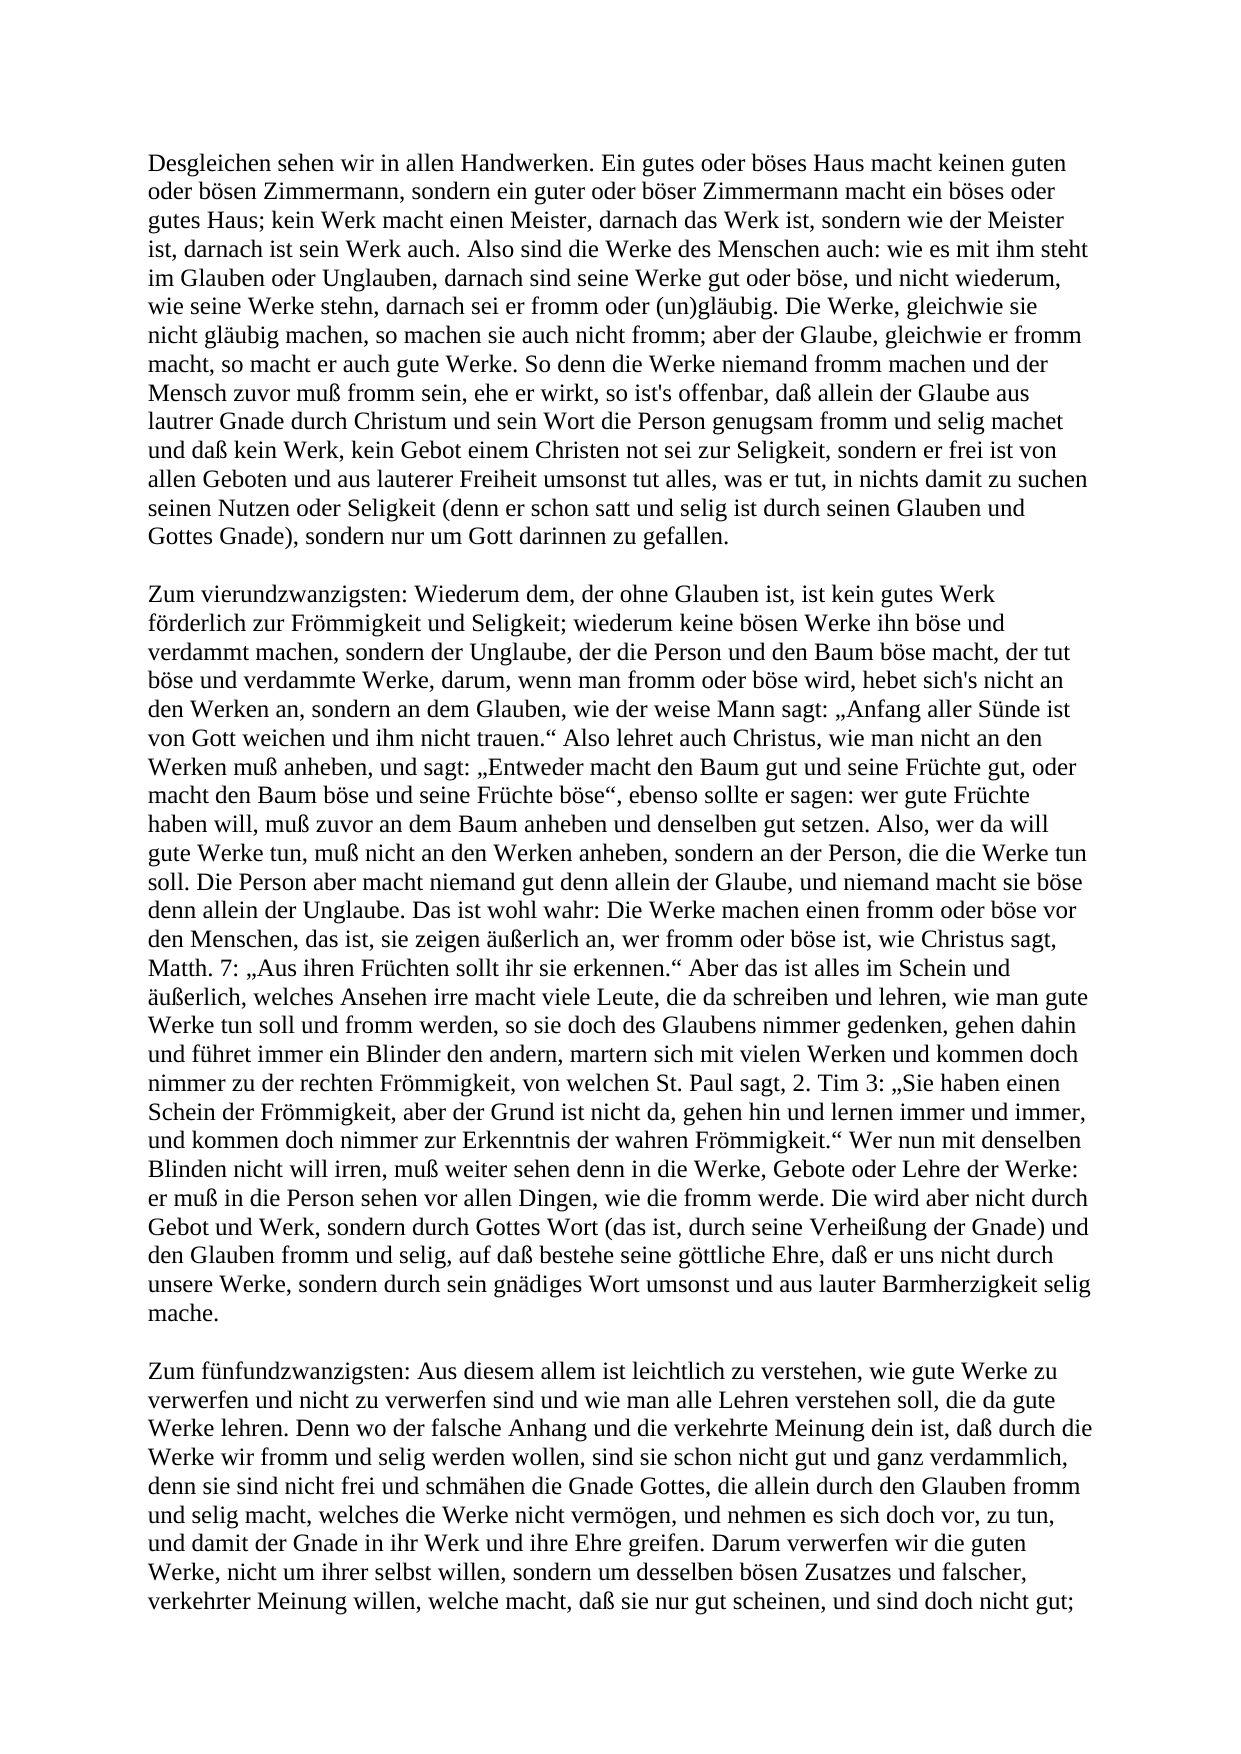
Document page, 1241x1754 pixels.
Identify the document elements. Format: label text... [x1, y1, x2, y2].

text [148, 1356, 1093, 1615]
text Desgleichen sehen wir in allen Handwerken. Ein gutes oder böses Haus macht keinen guten oder bösen Zimmermann, sondern ein guter oder böser Zimmermann macht ein böses oder gutes Haus; kein Werk macht einen Meister, darnach das Werk ist, sondern wie der Meister ist, darnach ist sein Werk auch. Also sind die Werke des Menschen auch: wie es mit ihm steht im Glauben oder Unglauben, darnach sind seine Werke gut oder böse, und nicht wiederum, wie seine Werke stehn, darnach sei er fromm oder (un)gläubig. Die Werke, gleichwie sie nicht gläubig machen, so machen sie auch nicht fromm; aber der Glaube, gleichwie er fromm macht, so macht er auch gute Werke. So denn die Werke niemand fromm machen und der Mensch zuvor muß fromm sein, ehe er wirkt, so ist's offenbar, daß allein der Glaube aus lautrer Gnade durch Christum und sein Wort die Person genugsam fromm und selig machet und daß kein Werk, kein Gebot einem Christen not sei zur Seligkeit, sondern er frei ist von allen Geboten und aus lauterer Freiheit umsonst tut alles, was er tut, in nichts damit zu suchen seinen Nutzen oder Seligkeit (denn er schon satt und selig ist durch seinen Glauben und Gottes Gnade), sondern nur um Gott darinnen zu gefallen. [148, 148, 1093, 550]
text Zum vierundzwanzigsten: Wiederum dem, der ohne Glauben ist, ist kein gutes Werk förderlich zur Frömmigkeit und Seligkeit; wiederum keine bösen Werke ihn böse und verdammt machen, sondern der Unglaube, der die Person und den Baum böse macht, der tut böse und verdammte Werke, darum, wenn man fromm oder böse wird, hebet sich's nicht an den Werken an, sondern an dem Glauben, wie der weise Mann sagt: „Anfang aller Sünde ist von Gott weichen und ihm nicht trauen.“ Also lehret auch Christus, wie man nicht an den Werken muß anheben, und sagt: „Entweder macht den Baum gut und seine Früchte gut, oder macht den Baum böse und seine Früchte böse“, ebenso sollte er sagen: wer gute Früchte haben will, muß zuvor an dem Baum anheben und denselben gut setzen. Also, wer da will gute Werke tun, muß nicht an den Werken anheben, sondern an der Person, die die Werke tun soll. Die Person aber macht niemand gut denn allein der Glaube, und niemand macht sie böse denn allein der Unglaube. Das ist wohl wahr: Die Werke machen einen fromm oder böse vor den Menschen, das ist, sie zeigen äußerlich an, wer fromm oder böse ist, wie Christus sagt, Matth. 7: „Aus ihren Früchten sollt ihr sie erkennen.“ Aber das ist alles im Schein und äußerlich, welches Ansehen irre macht viele Leute, die da schreiben und lehren, wie man gute Werke tun soll und fromm werden, so sie doch des Glaubens nimmer gedenken, gehen dahin und führet immer ein Blinder den andern, martern sich mit vielen Werken und kommen doch nimmer zu der rechten Frömmigkeit, von welchen St. Paul sagt, 2. Tim 3: „Sie haben einen Schein der Frömmigkeit, aber der Grund ist nicht da, gehen hin und lernen immer und immer, und kommen doch nimmer zur Erkenntnis der wahren Frömmigkeit.“ Wer nun mit denselben Blinden nicht will irren, muß weiter sehen denn in die Werke, Gebote oder Lehre der Werke: er muß in die Person sehen vor allen Dingen, wie die fromm werde. Die wird aber nicht durch Gebot und Werk, sondern durch Gottes Wort (das ist, durch seine Verheißung der Gnade) und den Glauben fromm und selig, auf daß bestehe seine göttliche Ehre, daß er uns nicht durch unsere Werke, sondern durch sein gnädiges Wort umsonst und aus lauter Barmherzigkeit selig mache. [148, 579, 1093, 1327]
